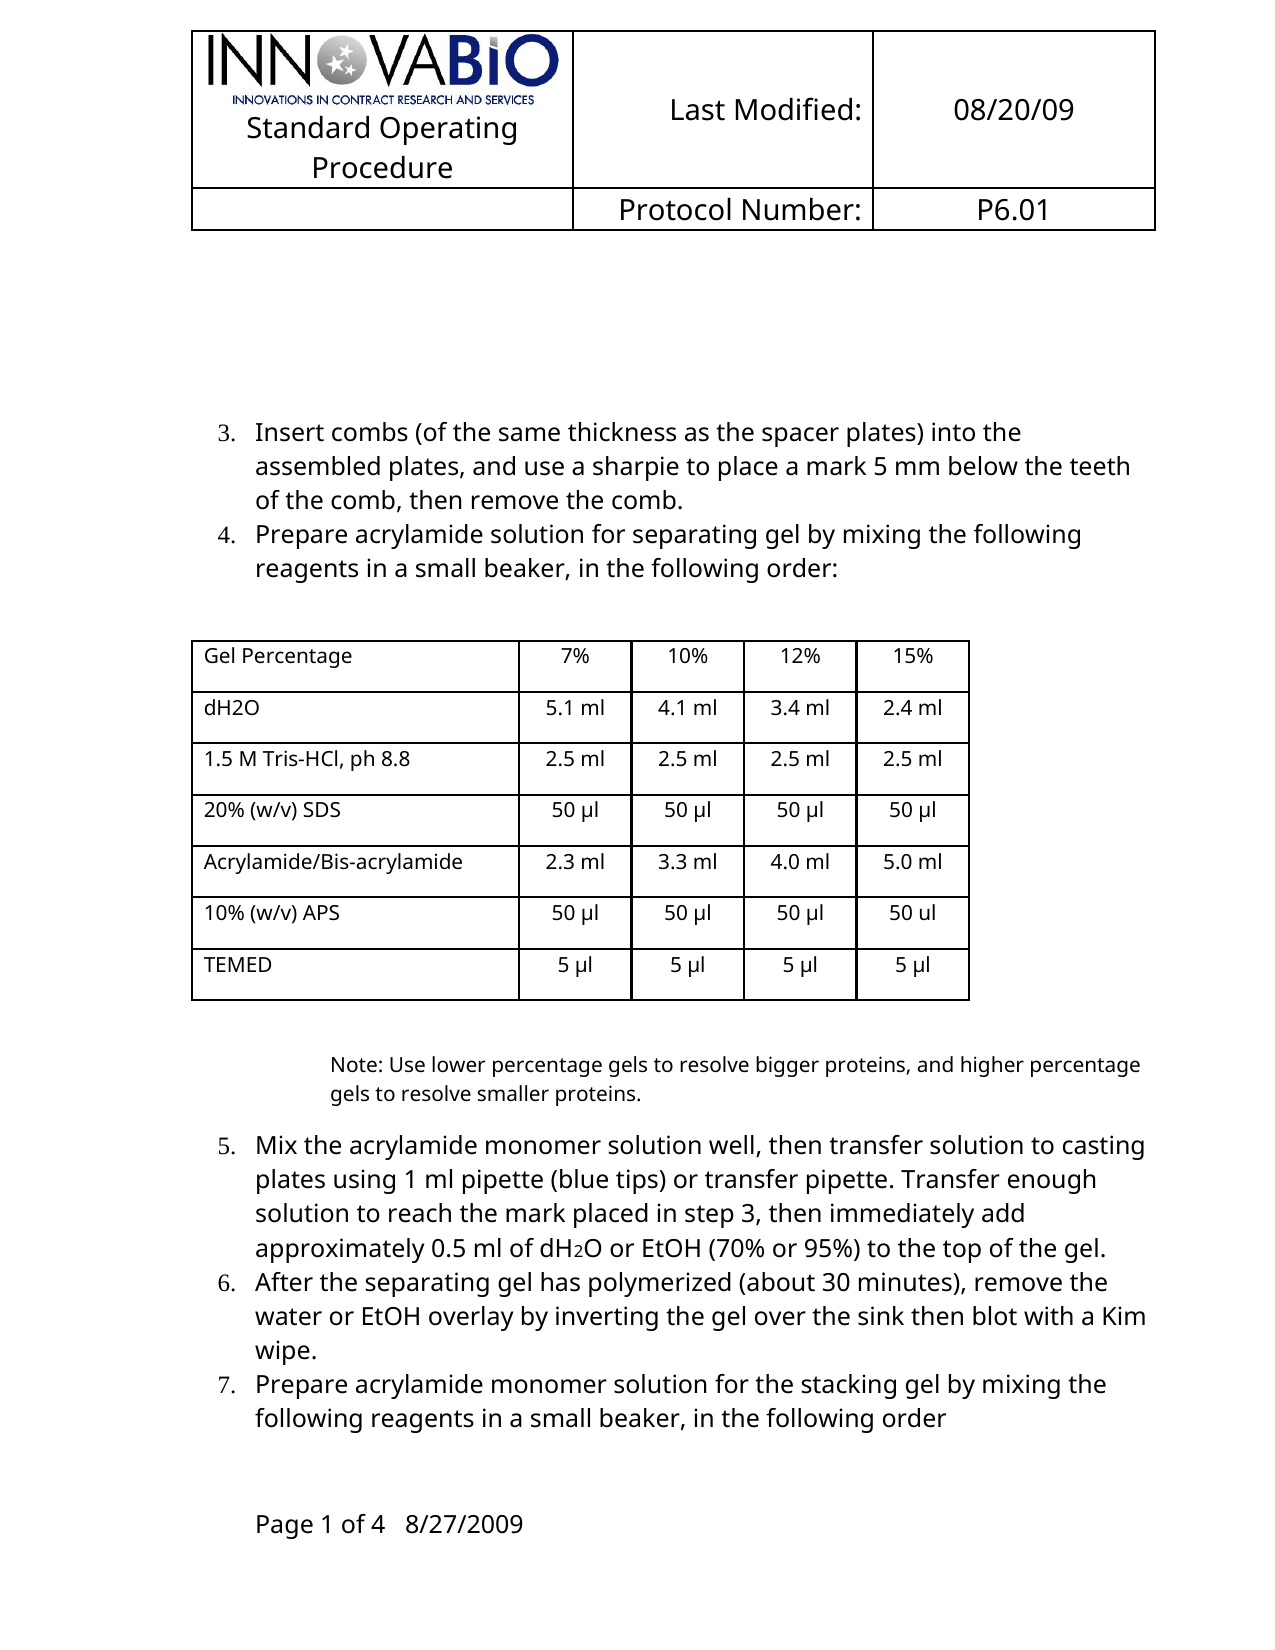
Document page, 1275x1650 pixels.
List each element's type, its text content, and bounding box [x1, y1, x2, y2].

table_cell 50 µl [745, 796, 855, 845]
table_cell Acrylamide/Bis-acrylamide [193, 847, 518, 896]
table_cell TEMED [193, 950, 518, 999]
table_header Gel Percentage [193, 642, 518, 691]
table_cell 2.5 ml [520, 744, 630, 793]
table_cell 5 µl [520, 950, 630, 999]
table_cell 50 µl [520, 796, 630, 845]
table_header 12% [745, 642, 855, 691]
table_cell 50 µl [745, 898, 855, 948]
table_cell 5 µl [745, 950, 855, 999]
table_cell 3.3 ml [633, 847, 743, 896]
table_cell 2.3 ml [520, 847, 630, 896]
table_cell 5.0 ml [858, 847, 968, 896]
table_cell 2.4 ml [858, 693, 968, 742]
table_cell 2.5 ml [858, 744, 968, 793]
table_cell 4.1 ml [633, 693, 743, 742]
list Mix the acrylamide monomer solution well, then transfer solution to casting plates using 1 ml pipette (blue tips) or transfer pipette. Transfer enough solution to reach the mark placed in step 3, then immediately add approximately 0.5 ml of dH2O or EtOH (70% or 95%) to the top of the gel. [217, 1128, 1155, 1264]
table_cell 50 ul [858, 898, 968, 948]
text Note: Use lower percentage gels to resolve bigger proteins, and higher percentage gels to resolve smaller proteins. [330, 1050, 1155, 1107]
table_cell 50 µl [858, 796, 968, 845]
table_header 10% [633, 642, 743, 691]
table_cell 4.0 ml [745, 847, 855, 896]
table_cell 1.5 M Tris-HCl, ph 8.8 [193, 744, 518, 793]
table_cell 20% (w/v) SDS [193, 796, 518, 845]
table_cell 10% (w/v) APS [193, 898, 518, 948]
table_header 7% [520, 642, 630, 691]
table_cell 3.4 ml [745, 693, 855, 742]
table_cell 50 µl [633, 898, 743, 948]
table_cell dH2O [193, 693, 518, 742]
table_cell 50 µl [633, 796, 743, 845]
table_cell 2.5 ml [633, 744, 743, 793]
table_header 15% [858, 642, 968, 691]
list Insert combs (of the same thickness as the spacer plates) into the assembled plates, and use a sharpie to place a mark 5 mm below the teeth of the comb, then remove the comb. [217, 414, 1155, 516]
list After the separating gel has polymerized (about 30 minutes), remove the water or EtOH overlay by inverting the gel over the sink then blot with a Kim wipe. [217, 1264, 1155, 1366]
table_cell 5 µl [633, 950, 743, 999]
table_cell 5.1 ml [520, 693, 630, 742]
list Prepare acrylamide monomer solution for the stacking gel by mixing the following reagents in a small beaker, in the following order [217, 1366, 1155, 1434]
picture [203, 32, 562, 108]
list Prepare acrylamide solution for separating gel by mixing the following reagents in a small beaker, in the following order: [217, 516, 1155, 584]
table_cell 2.5 ml [745, 744, 855, 793]
table_cell 5 µl [858, 950, 968, 999]
table_cell 50 µl [520, 898, 630, 948]
